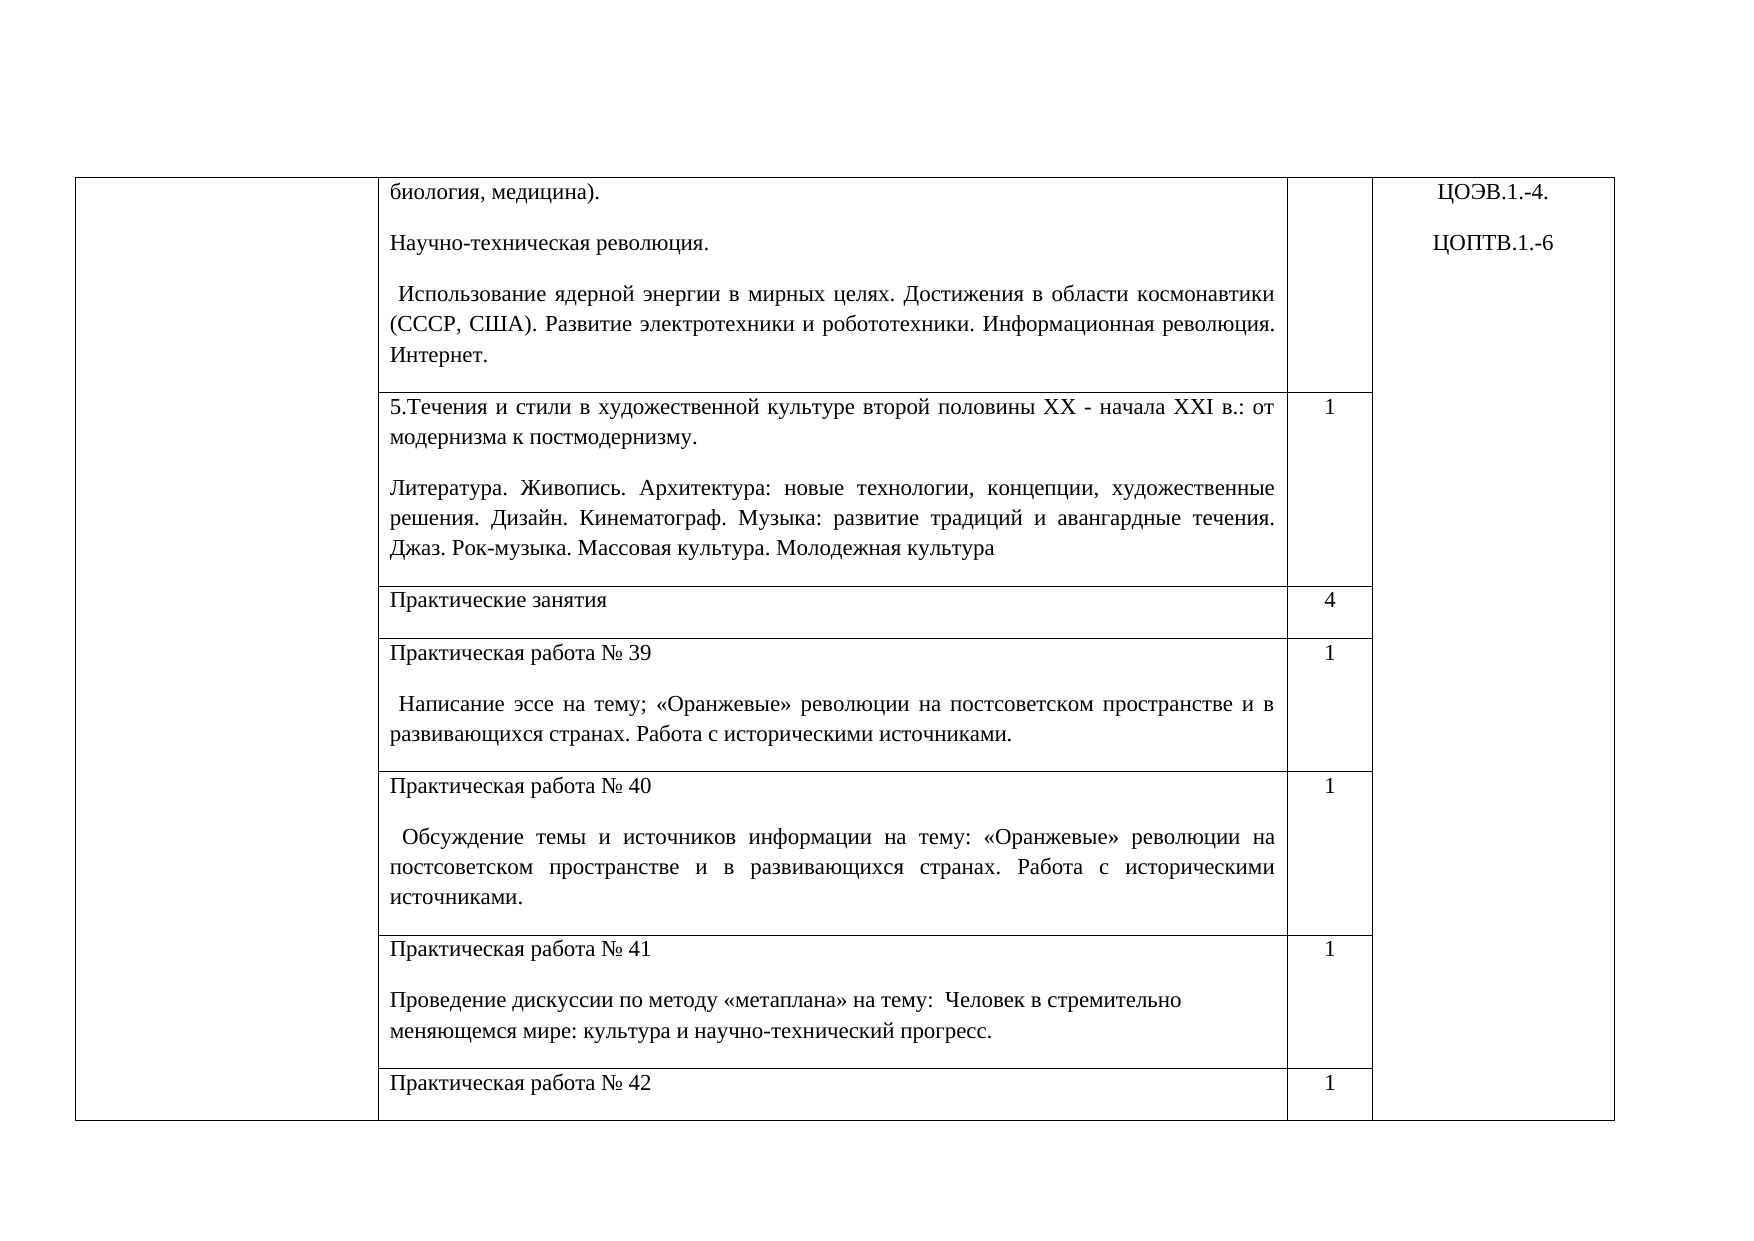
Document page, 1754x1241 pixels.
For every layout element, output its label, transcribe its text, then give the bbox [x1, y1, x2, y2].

table_cell 1 [1288, 772, 1372, 934]
table_cell 1 [1288, 639, 1372, 771]
table_cell 1 [1288, 393, 1372, 586]
table_cell 5.Течения и стили в художественной культуре второй половины XX - начала XXI в.: от модернизма к постмодернизму. Литература. Живопись. Архитектура: новые технологии, концепции, художественные решения. Дизайн. Кинематограф. Музыка: развитие традиций и авангардные течения. Джаз. Рок-музыка. Массовая культура. Молодежная культура [379, 393, 1287, 586]
table_cell Практическая работа № 40 Обсуждение темы и источников информации на тему: «Оранжевые» революции на постсоветском пространстве и в развивающихся странах. Работа с историческими источниками. [379, 772, 1287, 934]
table_cell Практические занятия [379, 587, 1287, 638]
table_cell 4 [1288, 587, 1372, 638]
table_cell 1 [1288, 936, 1372, 1068]
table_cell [379, 178, 1287, 392]
table_cell Практическая работа № 39 Написание эссе на тему; «Оранжевые» революции на постсоветском пространстве и в развивающихся странах. Работа с историческими источниками. [379, 639, 1287, 771]
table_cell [379, 1069, 1287, 1120]
table_cell Практическая работа № 41 Проведение дискуссии по методу «метаплана» на тему: Человек в стремительно меняющемся мире: культура и научно-технический прогресс. [379, 936, 1287, 1068]
table_cell 1 [1288, 178, 1372, 392]
table_cell 1 [1288, 1069, 1372, 1120]
